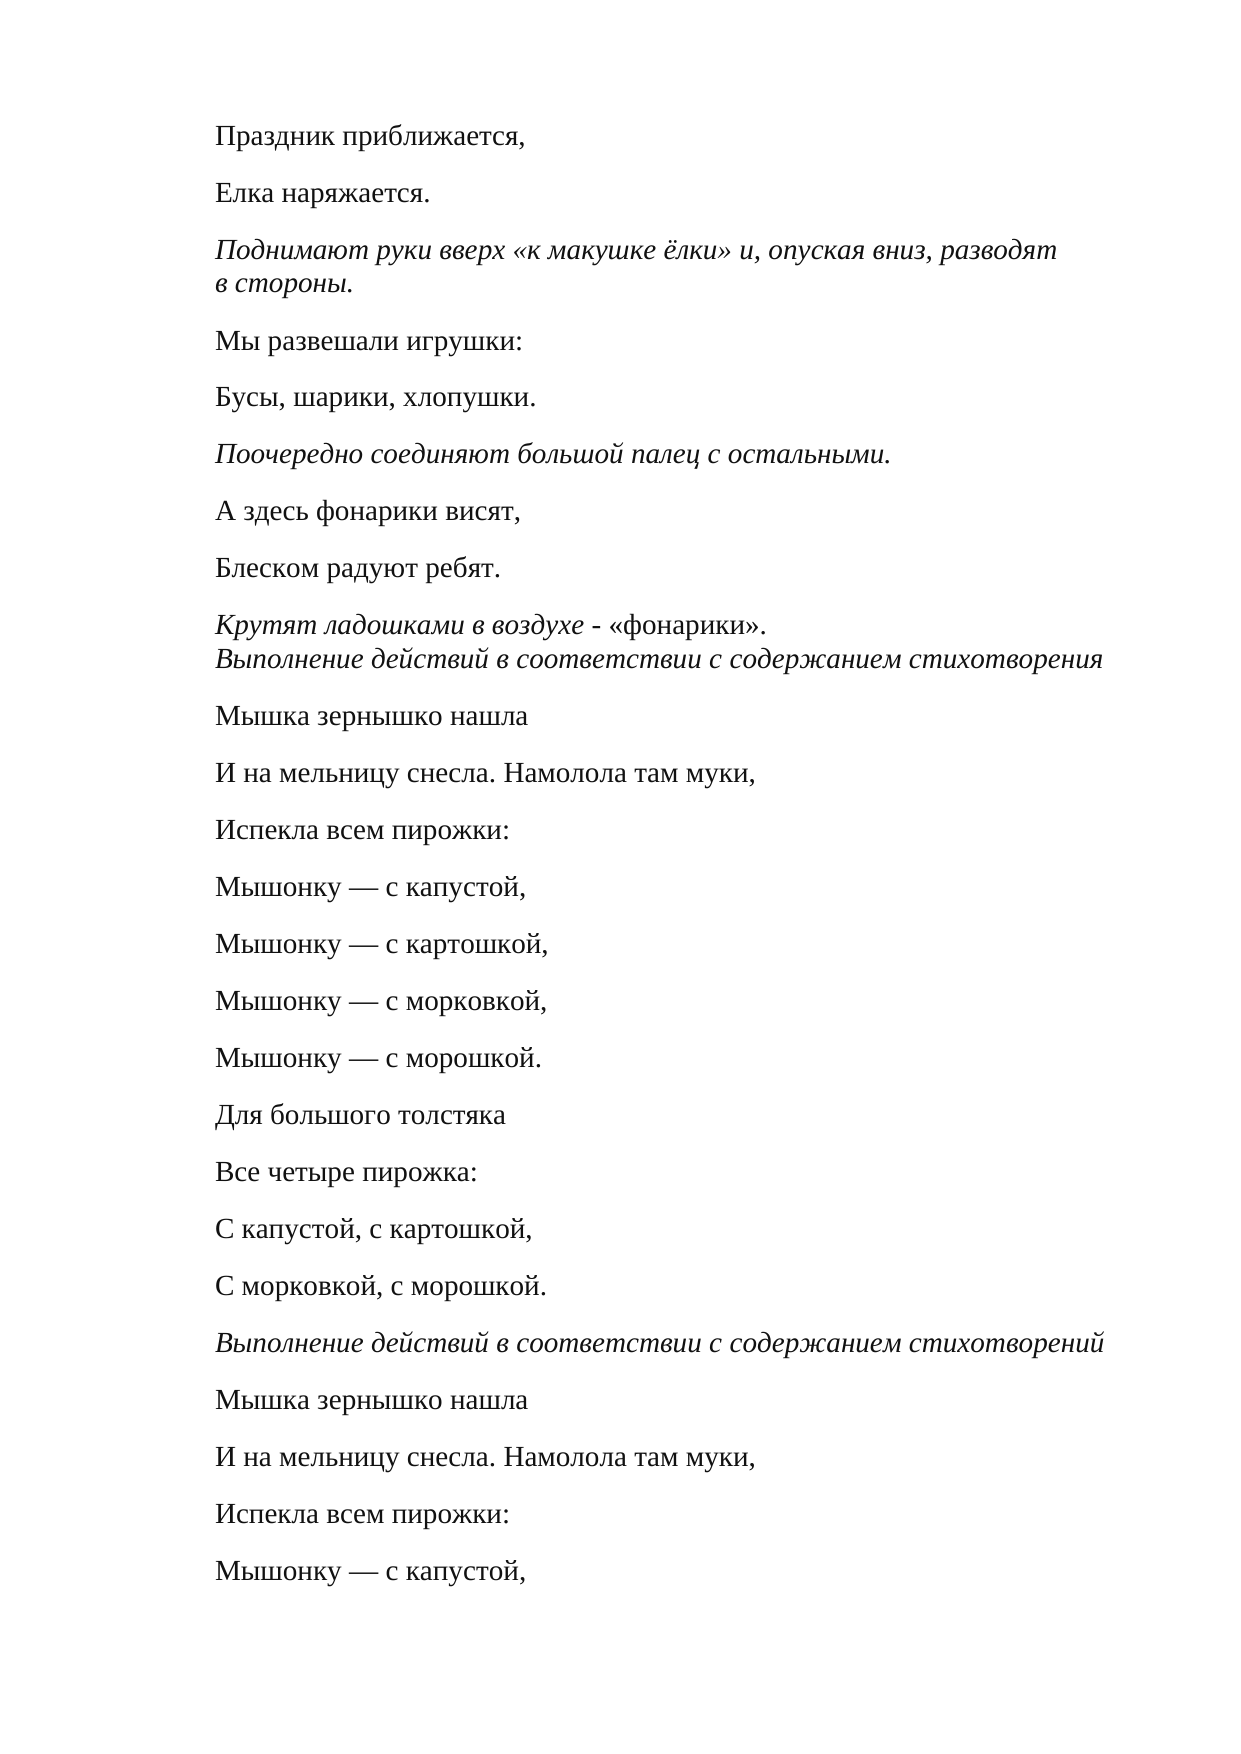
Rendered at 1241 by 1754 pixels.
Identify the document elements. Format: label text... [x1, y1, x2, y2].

text Бусы, шарики, хлопушки. [177, 379, 1152, 413]
text С капустой, с картошкой, [177, 1211, 1152, 1244]
text Мышка зернышко нашла [177, 698, 1152, 732]
text Мы развешали игрушки: [177, 323, 1152, 356]
text Блеском радуют ребят. [177, 551, 1152, 584]
text Выполнение действий в соответствии с содержанием стихотворений [177, 1325, 1152, 1358]
text Все четыре пирожка: [177, 1154, 1152, 1187]
text Выполнение действий в соответствии с содержанием стихотворения [177, 641, 1152, 674]
text Мышонку — с морковкой, [177, 983, 1152, 1016]
text в стороны. [177, 266, 1152, 299]
text Для большого толстяка [177, 1097, 1152, 1130]
text Мышонку — с морошкой. [177, 1040, 1152, 1073]
text Испекла всем пирожки: [177, 812, 1152, 846]
text И на мельницу снесла. Намолола там муки, [177, 755, 1152, 788]
text Испекла всем пирожки: [177, 1496, 1152, 1529]
text Поднимают руки вверх «к макушке ёлки» и, опуская вниз, разводят [177, 232, 1152, 266]
text Мышонку — с картошкой, [177, 926, 1152, 959]
text С морковкой, с морошкой. [177, 1268, 1152, 1301]
text Елка наряжается. [177, 175, 1152, 209]
text Мышонку — с капустой, [177, 869, 1152, 902]
text Праздник приближается, [177, 118, 1152, 152]
text Мышонку — с капустой, [177, 1553, 1152, 1586]
text Крутят ладошками в воздухе - «фонарики». [177, 607, 1152, 641]
text А здесь фонарики висят, [177, 493, 1152, 527]
text И на мельницу снесла. Намолола там муки, [177, 1439, 1152, 1472]
text Поочередно соединяют большой палец с остальными. [177, 437, 1152, 470]
text Мышка зернышко нашла [177, 1382, 1152, 1415]
